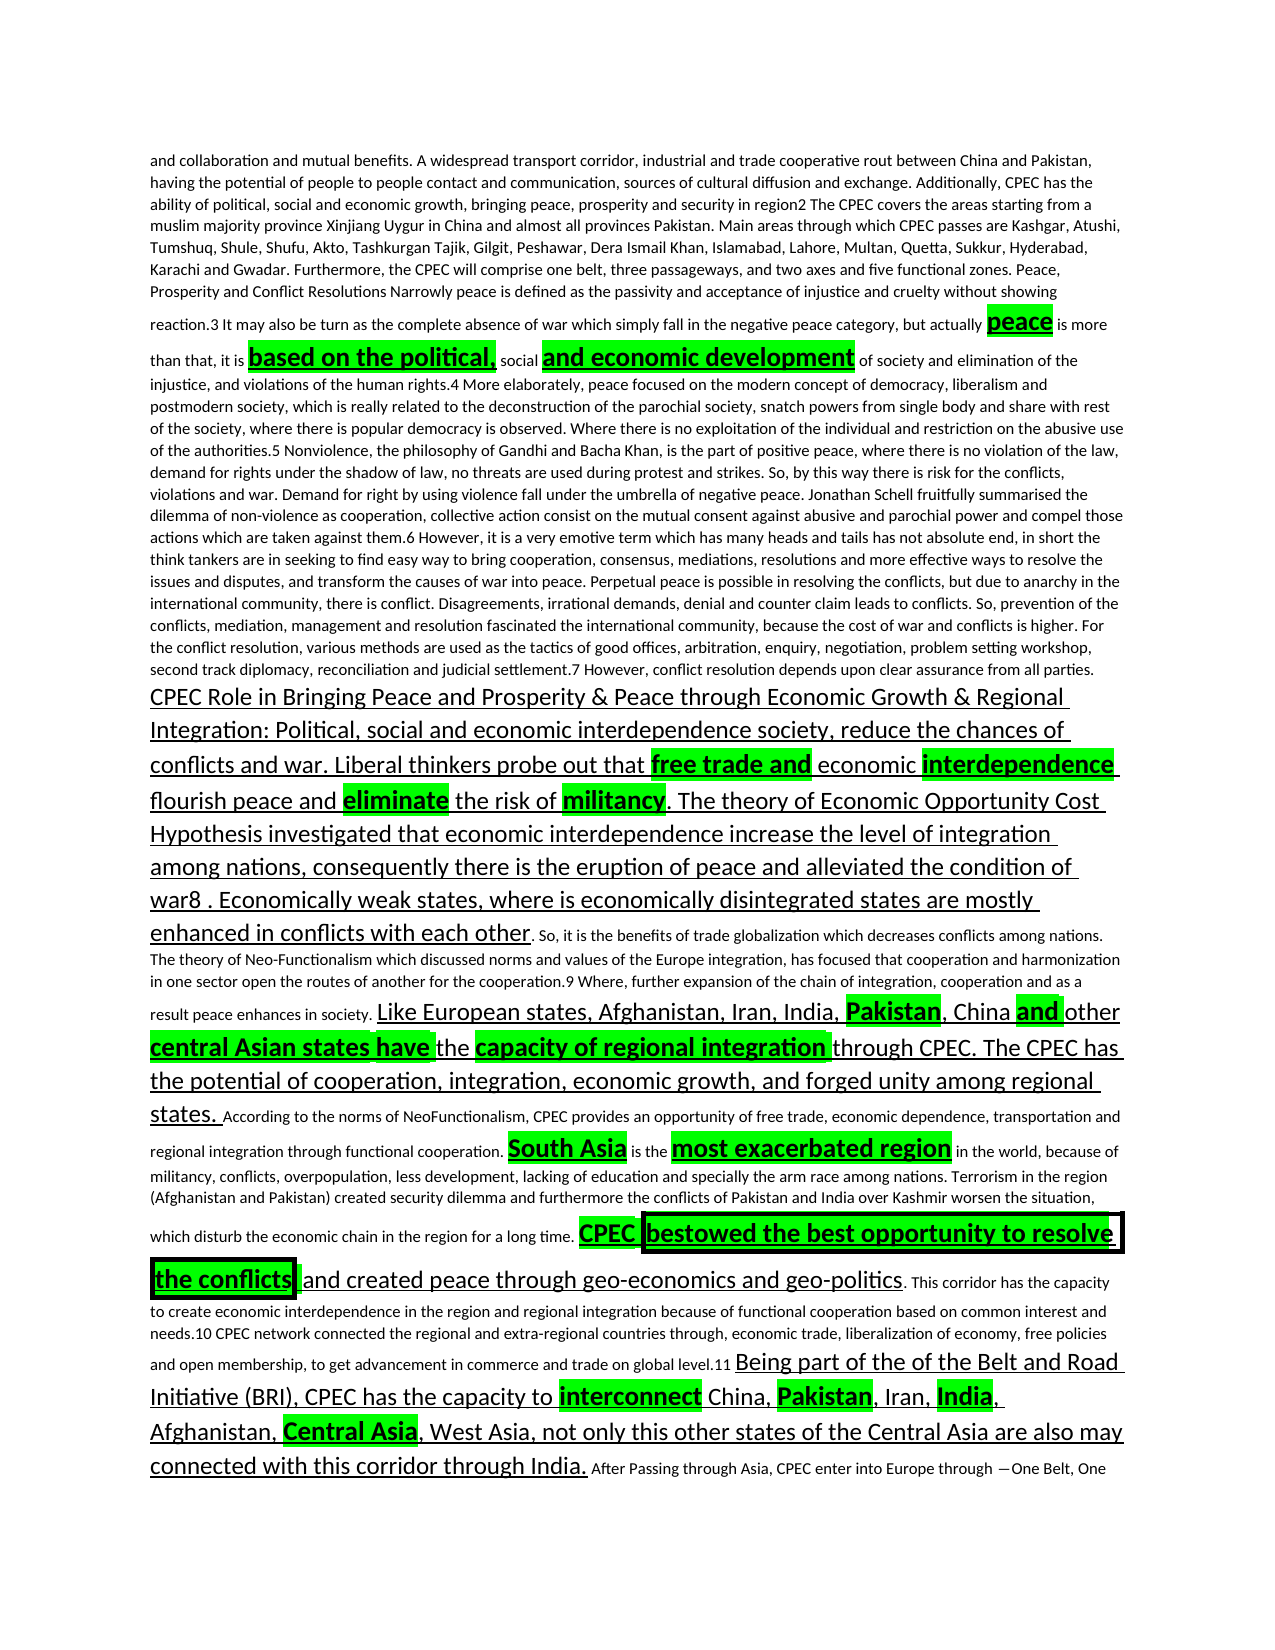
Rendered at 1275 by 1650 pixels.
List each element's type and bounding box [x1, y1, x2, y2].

text [150, 150, 1125, 1480]
